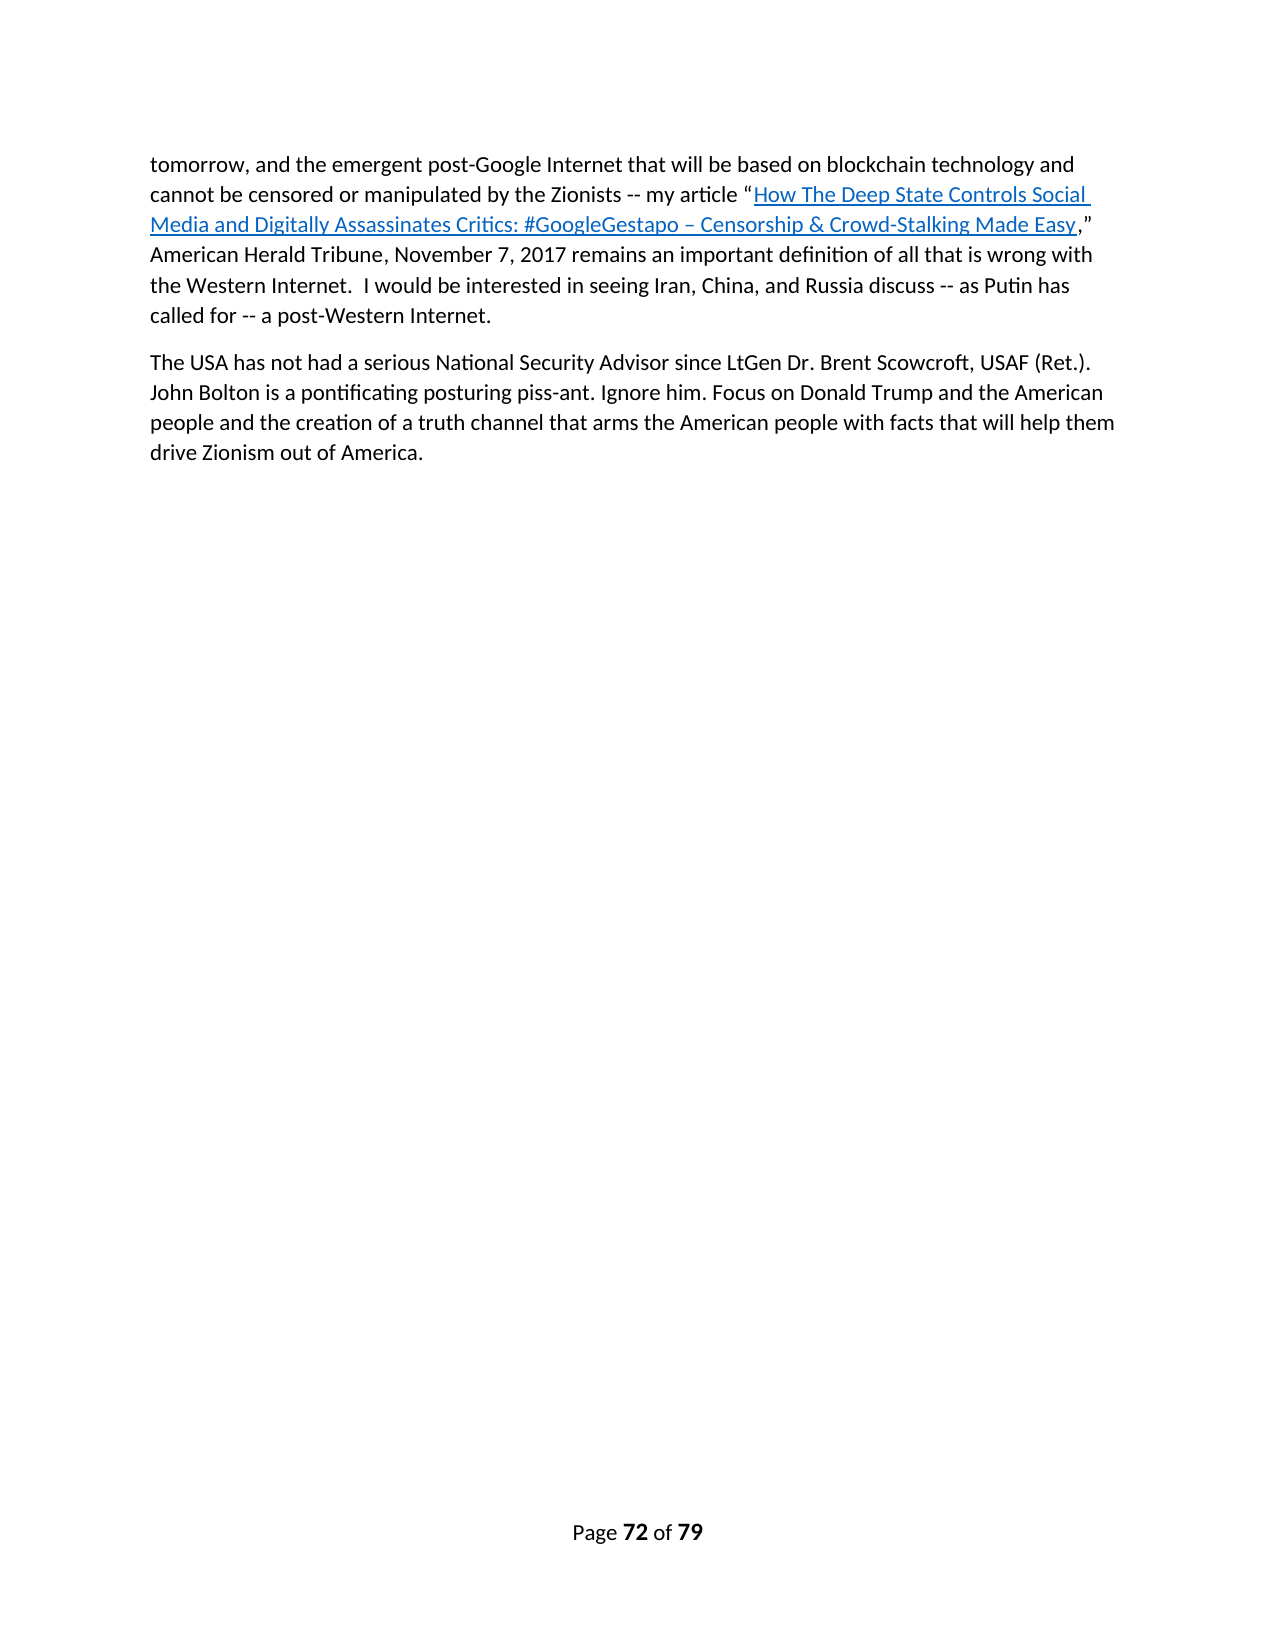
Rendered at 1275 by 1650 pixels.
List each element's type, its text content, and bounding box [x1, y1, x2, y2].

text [150, 150, 1125, 329]
text The USA has not had a serious National Security Advisor since LtGen Dr. Brent Scowcroft, USAF (Ret.). John Bolton is a pontificating posturing piss-ant. Ignore him. Focus on Donald Trump and the American people and the creation of a truth channel that arms the American people with facts that will help them drive Zionism out of America. [150, 348, 1125, 467]
